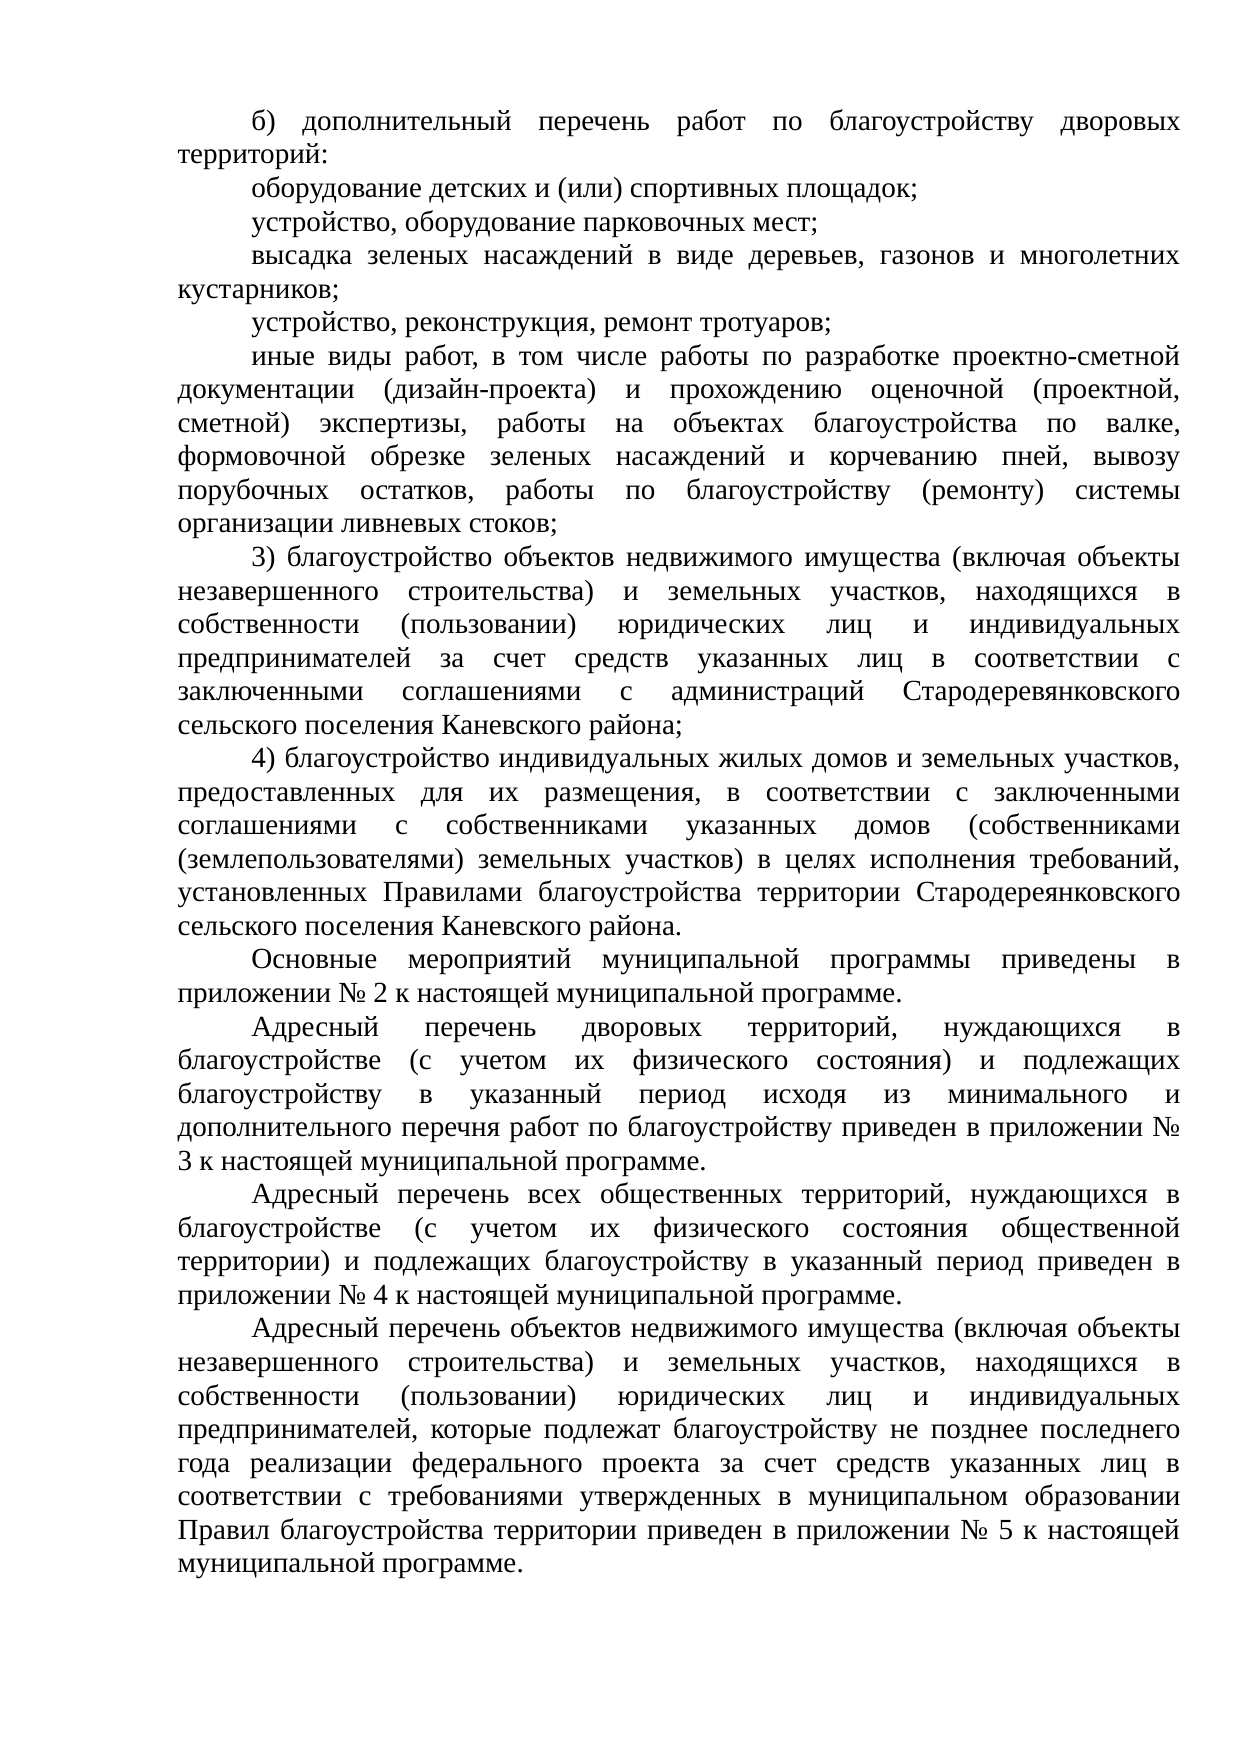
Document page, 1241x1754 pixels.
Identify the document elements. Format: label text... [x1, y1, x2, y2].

text иные виды работ, в том числе работы по разработке проектно-сметной документации (дизайн-проекта) и прохождению оценочной (проектной, сметной) экспертизы, работы на объектах благоустройства по валке, формовочной обрезке зеленых насаждений и корчеванию пней, вывозу порубочных остатков, работы по благоустройству (ремонту) системы организации ливневых стоков; [177, 338, 1181, 539]
text оборудование детских и (или) спортивных площадок; [177, 170, 1181, 204]
text Адресный перечень дворовых территорий, нуждающихся в благоустройстве (с учетом их физического состояния) и подлежащих благоустройству в указанный период исходя из минимального и дополнительного перечня работ по благоустройству приведен в приложении № 3 к настоящей муниципальной программе. [177, 1009, 1181, 1176]
text Основные мероприятий муниципальной программы приведены в приложении № 2 к настоящей муниципальной программе. [177, 942, 1181, 1009]
text 3) благоустройство объектов недвижимого имущества (включая объекты незавершенного строительства) и земельных участков, находящихся в собственности (пользовании) юридических лиц и индивидуальных предпринимателей за счет средств указанных лиц в соответствии с заключенными соглашениями с администраций Стародеревянковского сельского поселения Каневского района; [177, 539, 1181, 740]
text б) дополнительный перечень работ по благоустройству дворовых территорий: [177, 103, 1181, 170]
text устройство, реконструкция, ремонт тротуаров; [177, 304, 1181, 338]
text Адресный перечень объектов недвижимого имущества (включая объекты незавершенного строительства) и земельных участков, находящихся в собственности (пользовании) юридических лиц и индивидуальных предпринимателей, которые подлежат благоустройству не позднее последнего года реализации федерального проекта за счет средств указанных лиц в соответствии с требованиями утвержденных в муниципальном образовании Правил благоустройства территории приведен в приложении № 5 к настоящей муниципальной программе. [177, 1311, 1181, 1579]
text 4) благоустройство индивидуальных жилых домов и земельных участков, предоставленных для их размещения, в соответствии с заключенными соглашениями с собственниками указанных домов (собственниками (землепользователями) земельных участков) в целях исполнения требований, установленных Правилами благоустройства территории Стародереянковского сельского поселения Каневского района. [177, 740, 1181, 942]
text высадка зеленых насаждений в виде деревьев, газонов и многолетних кустарников; [177, 237, 1181, 304]
text устройство, оборудование парковочных мест; [177, 204, 1181, 237]
text Адресный перечень всех общественных территорий, нуждающихся в благоустройстве (с учетом их физического состояния общественной территории) и подлежащих благоустройству в указанный период приведен в приложении № 4 к настоящей муниципальной программе. [177, 1176, 1181, 1311]
